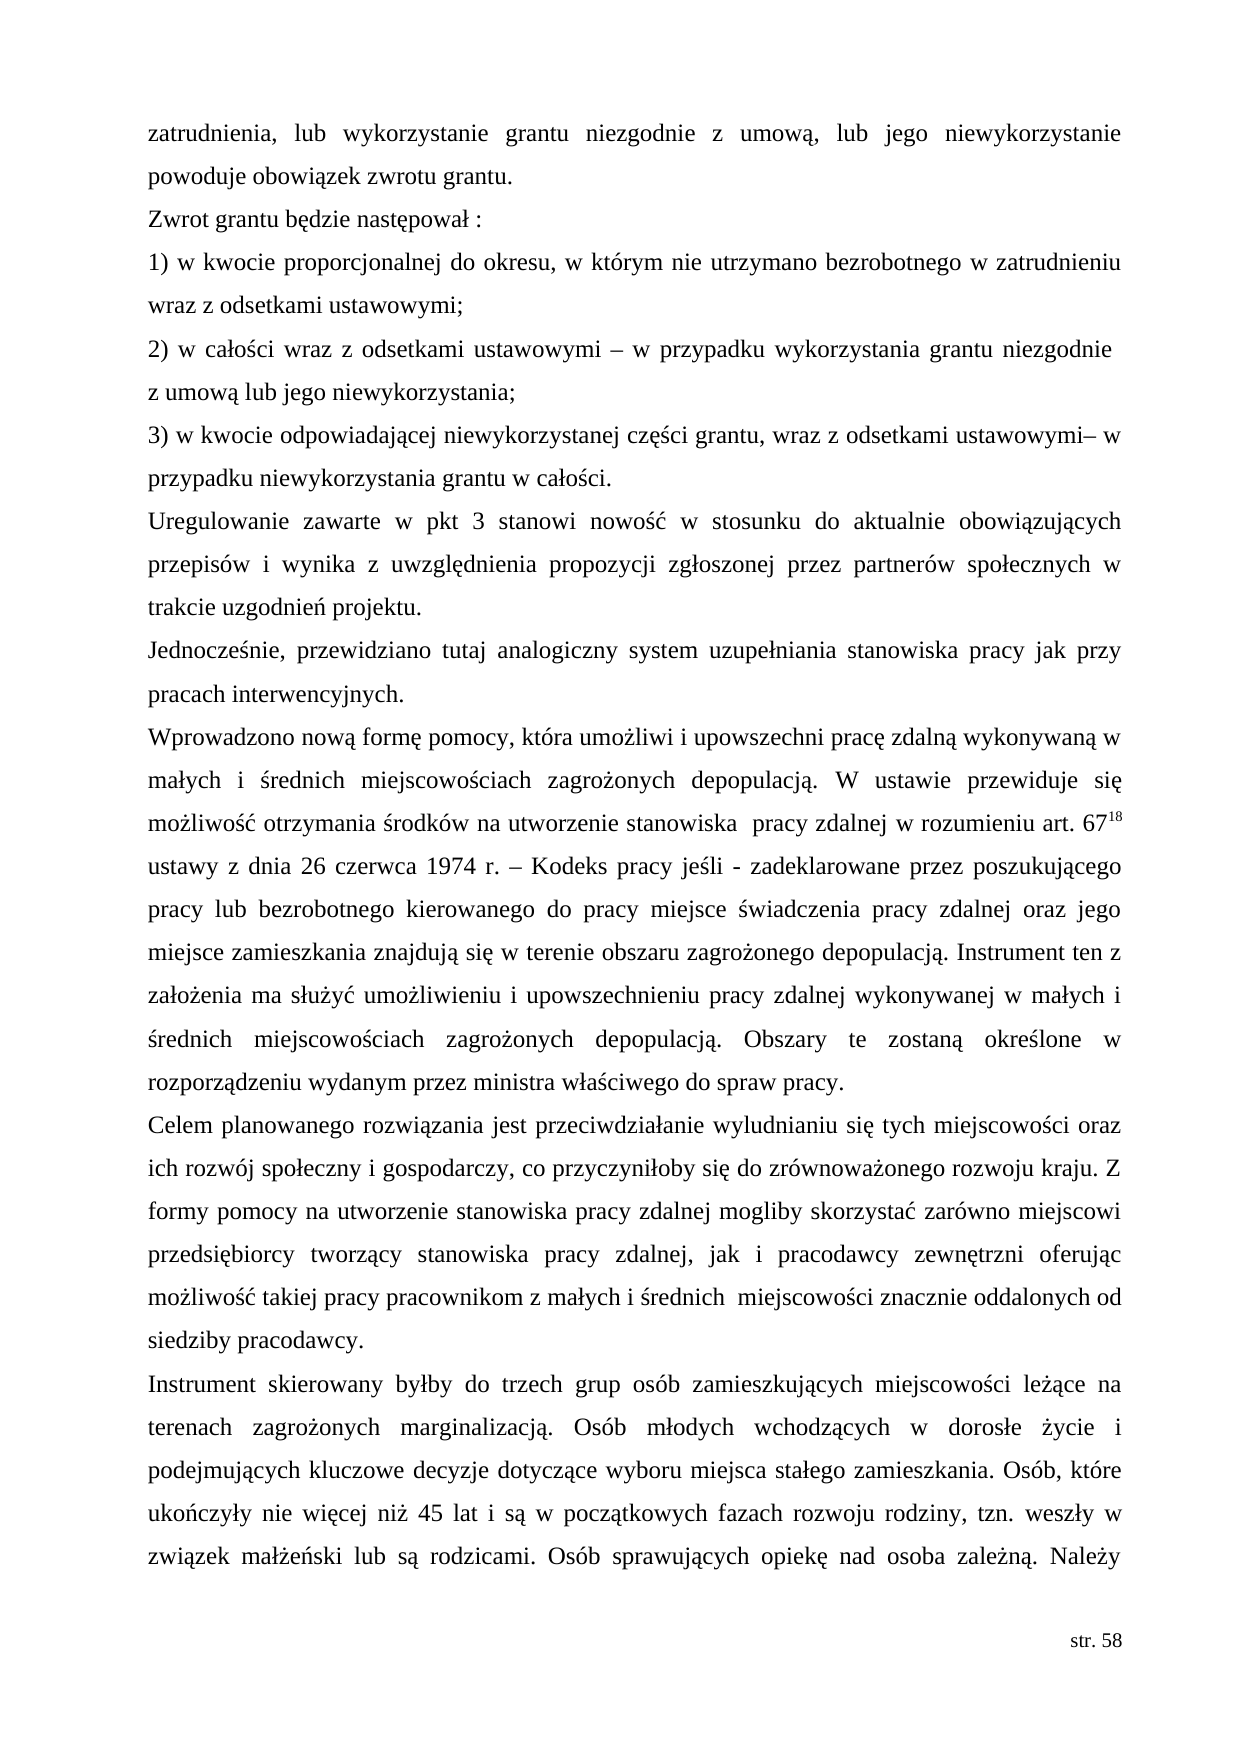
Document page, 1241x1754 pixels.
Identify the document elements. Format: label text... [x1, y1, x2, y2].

list Zwrot grantu będzie następował : [148, 204, 1122, 233]
list 1) w kwocie proporcjonalnej do okresu, w którym nie utrzymano bezrobotnego w zatrudnieniu wraz z odsetkami ustawowymi; [148, 247, 1122, 319]
list Jednocześnie, przewidziano tutaj analogiczny system uzupełniania stanowiska pracy jak przy pracach interwencyjnych. [148, 636, 1122, 707]
list 2) w całości wraz z odsetkami ustawowymi – w przypadku wykorzystania grantu niezgodnie z umową lub jego niewykorzystania; [148, 334, 1122, 406]
list Wprowadzono nową formę pomocy, która umożliwi i upowszechni pracę zdalną wykonywaną w małych i średnich miejscowościach zagrożonych depopulacją. W ustawie przewiduje się możliwość otrzymania środków na utworzenie stanowiska pracy zdalnej w rozumieniu art. 6718 ustawy z dnia 26 czerwca 1974 r. – Kodeks pracy jeśli - zadeklarowane przez poszukującego pracy lub bezrobotnego kierowanego do pracy miejsce świadczenia pracy zdalnej oraz jego miejsce zamieszkania znajdują się w terenie obszaru zagrożonego depopulacją. Instrument ten z założenia ma służyć umożliwieniu i upowszechnieniu pracy zdalnej wykonywanej w małych i średnich miejscowościach zagrożonych depopulacją. Obszary te zostaną określone w rozporządzeniu wydanym przez ministra właściwego do spraw pracy. [148, 722, 1122, 1096]
list 3) w kwocie odpowiadającej niewykorzystanej części grantu, wraz z odsetkami ustawowymi– w przypadku niewykorzystania grantu w całości. [148, 420, 1122, 492]
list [148, 1369, 1122, 1570]
list Uregulowanie zawarte w pkt 3 stanowi nowość w stosunku do aktualnie obowiązujących przepisów i wynika z uwzględnienia propozycji zgłoszonej przez partnerów społecznych w trakcie uzgodnień projektu. [148, 506, 1122, 621]
list Celem planowanego rozwiązania jest przeciwdziałanie wyludnianiu się tych miejscowości oraz ich rozwój społeczny i gospodarczy, co przyczyniłoby się do zrównoważonego rozwoju kraju. Z formy pomocy na utworzenie stanowiska pracy zdalnej mogliby skorzystać zarówno miejscowi przedsiębiorcy tworzący stanowiska pracy zdalnej, jak i pracodawcy zewnętrzni oferując możliwość takiej pracy pracownikom z małych i średnich miejscowości znacznie oddalonych od siedziby pracodawcy. [148, 1110, 1122, 1354]
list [148, 118, 1122, 190]
